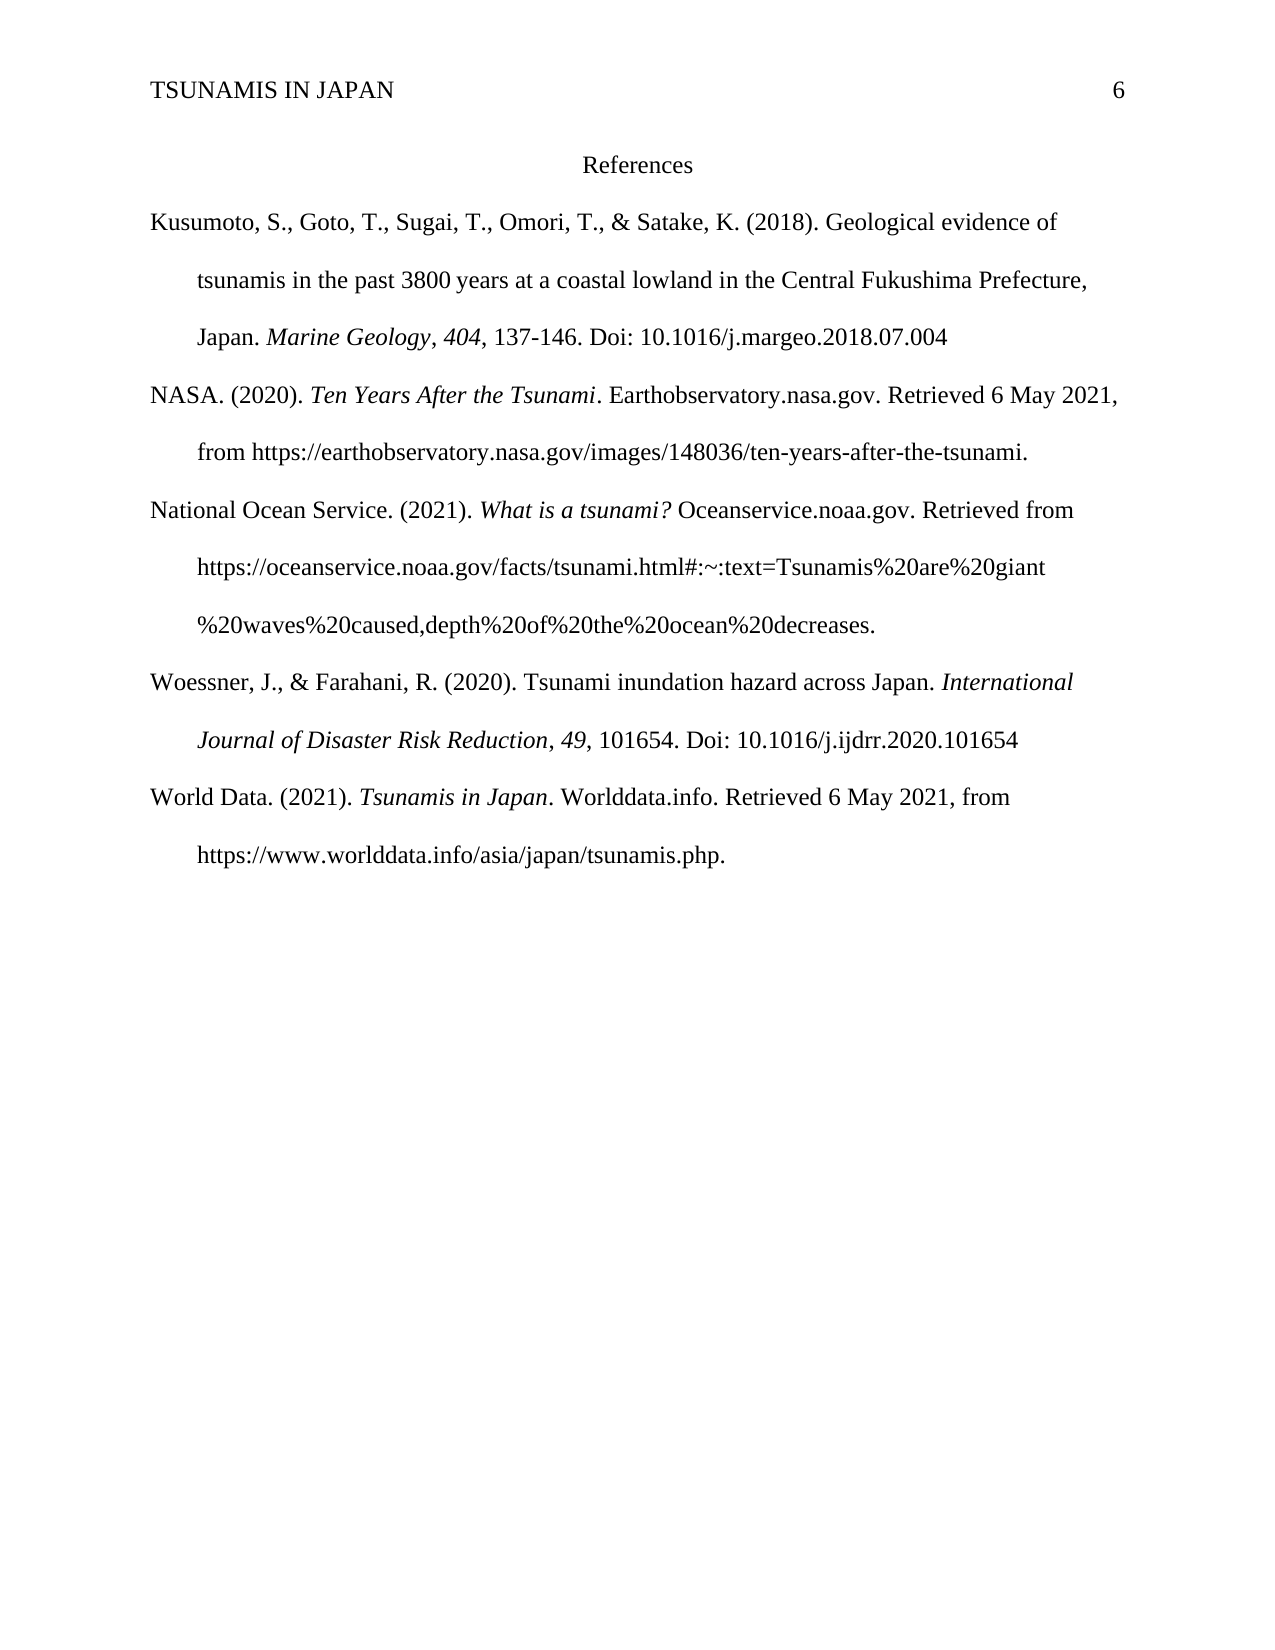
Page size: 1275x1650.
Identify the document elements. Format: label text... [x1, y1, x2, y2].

text NASA. (2020). Ten Years After the Tsunami. Earthobservatory.nasa.gov. Retrieved 6 May 2021, from https://earthobservatory.nasa.gov/images/148036/ten-years-after-the-tsunami. [150, 380, 1125, 466]
text Kusumoto, S., Goto, T., Sugai, T., Omori, T., & Satake, K. (2018). Geological evidence of tsunamis in the past 3800 years at a coastal lowland in the Central Fukushima Prefecture, Japan. Marine Geology, 404, 137-146. Doi: 10.1016/j.margeo.2018.07.004 [150, 207, 1125, 351]
text References [150, 150, 1125, 179]
text Woessner, J., & Farahani, R. (2020). Tsunami inundation hazard across Japan. International Journal of Disaster Risk Reduction, 49, 101654. Doi: 10.1016/j.ijdrr.2020.101654 [150, 667, 1125, 754]
text National Ocean Service. (2021). What is a tsunami? Oceanservice.noaa.gov. Retrieved from https://oceanservice.noaa.gov/facts/tsunami.html#:~:text=Tsunamis%20are%20giant%20waves%20caused,depth%20of%20the%20ocean%20decreases. [150, 495, 1125, 639]
text World Data. (2021). Tsunamis in Japan. Worlddata.info. Retrieved 6 May 2021, from https://www.worlddata.info/asia/japan/tsunamis.php. [150, 782, 1125, 869]
